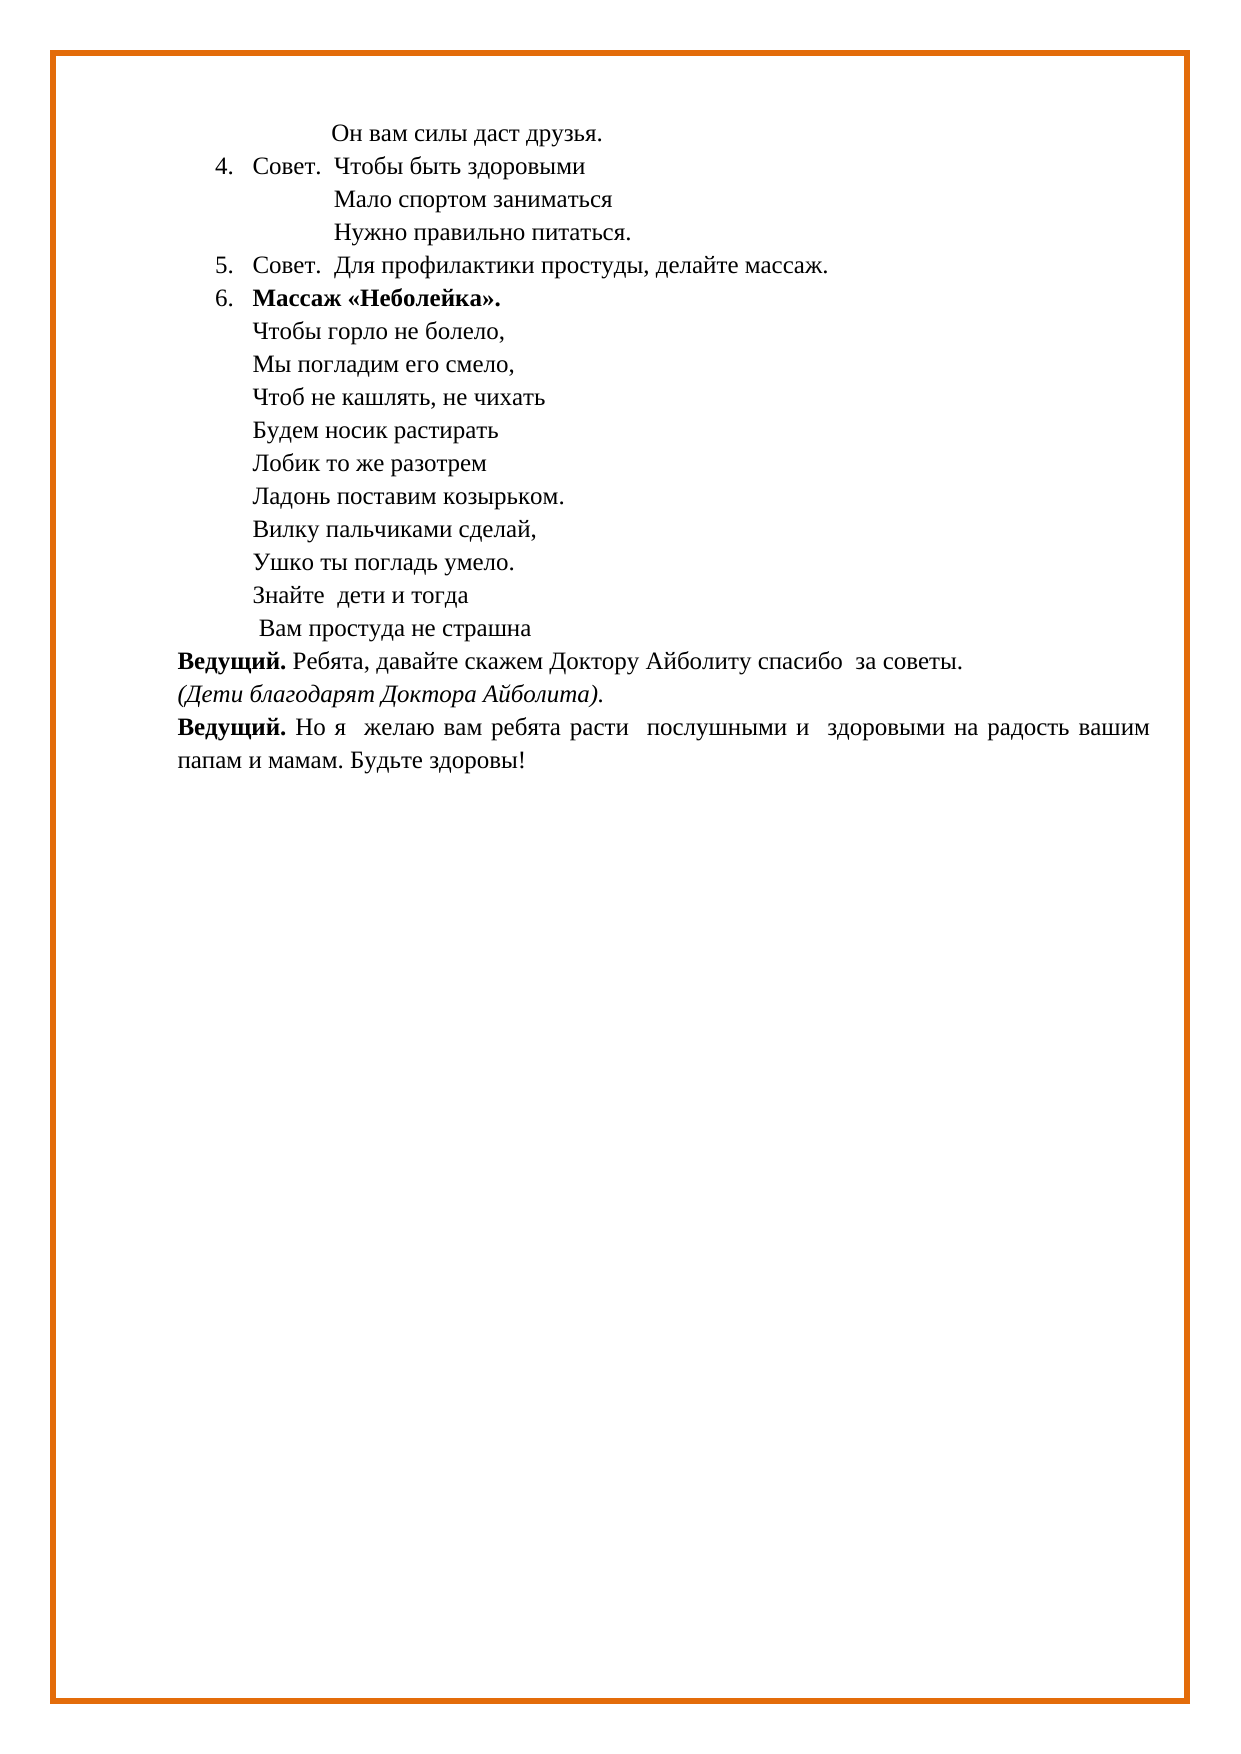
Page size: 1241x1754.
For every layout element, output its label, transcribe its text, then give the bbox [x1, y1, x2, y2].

list Ладонь поставим козырьком. [252, 481, 1152, 510]
list Знайте дети и тогда [252, 580, 1152, 609]
text Он вам силы даст друзья. [325, 118, 1152, 147]
list Лобик то же разотрем [252, 448, 1152, 477]
list Совет. Чтобы быть здоровыми [215, 151, 1152, 180]
list Вилку пальчиками сделай, [252, 514, 1152, 543]
text Мало спортом заниматься [177, 184, 1152, 213]
list Совет. Для профилактики простуды, делайте массаж. [215, 250, 1152, 279]
list Чтоб не кашлять, не чихать [252, 382, 1152, 411]
list Чтобы горло не болело, Мы погладим его смело, [252, 316, 1152, 378]
list Вам простуда не страшна [252, 613, 1152, 642]
text Ведущий. Но я желаю вам ребята расти послушными и здоровыми на радость вашим папам и мамам. Будьте здоровы! [177, 712, 1152, 774]
list Массаж «Неболейка». [215, 283, 1152, 312]
text (Дети благодарят Доктора Айболита). [177, 679, 1152, 708]
list Ушко ты погладь умело. [252, 547, 1152, 576]
text Нужно правильно питаться. [177, 217, 1152, 246]
list Ведущий. Ребята, давайте скажем Доктору Айболиту спасибо за советы. [177, 646, 1152, 675]
list Будем носик растирать [252, 415, 1152, 444]
